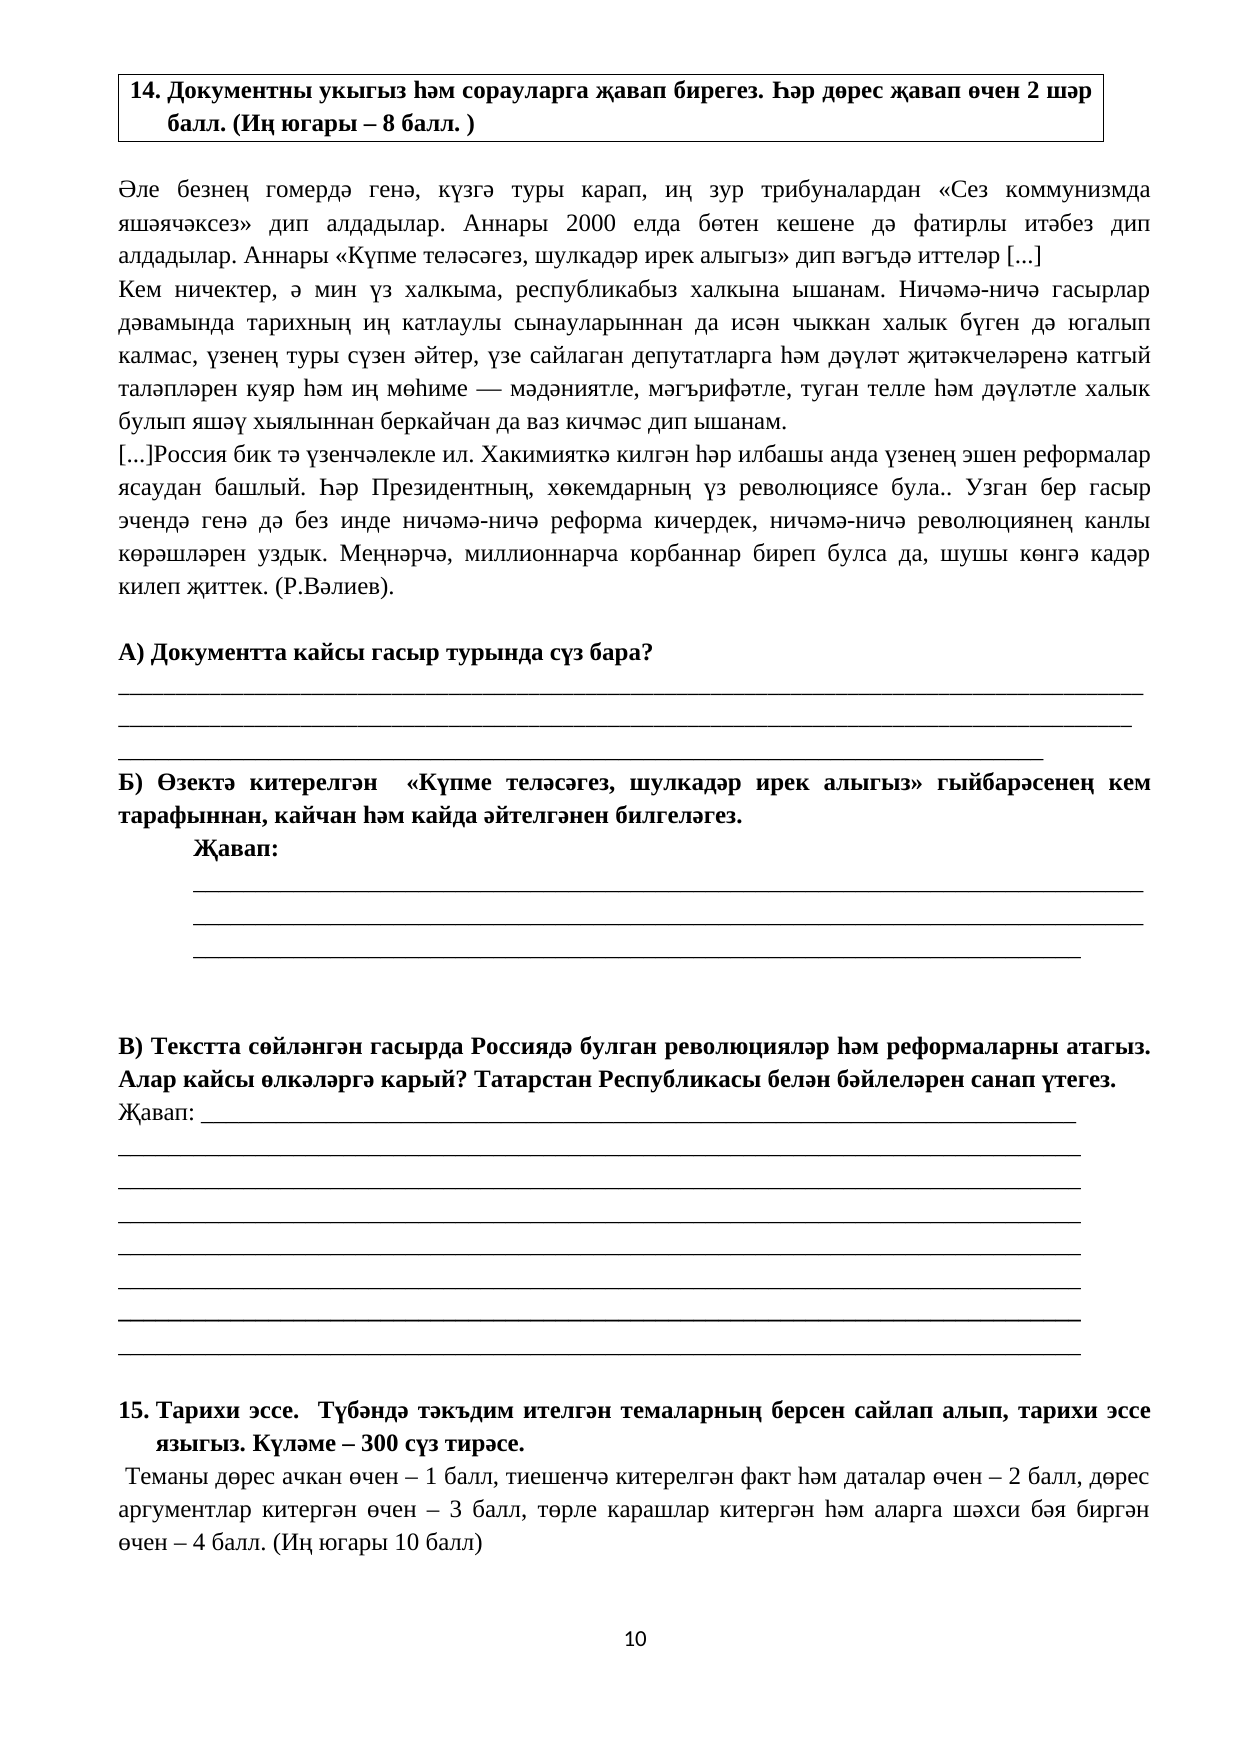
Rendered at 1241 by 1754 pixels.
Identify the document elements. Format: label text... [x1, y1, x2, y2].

text __________________________________________________________________________ [118, 734, 1152, 763]
text _____________________________________________________________________________ [118, 1229, 1152, 1258]
text Җавап: ______________________________________________________________________ [118, 1097, 1152, 1126]
text В) Текстта сөйләнгән гасырда Россиядә булган революцияләр һәм реформаларны атагыз. Алар кайсы өлкәләргә карый? Татарстан Республикасы белән бәйлеләрен санап үтегез. [118, 1031, 1152, 1093]
text Җавап: ________________________________________________________________________________________________________________________________________________________ [193, 833, 1152, 928]
text Теманы дөрес ачкан өчен – 1 балл, тиешенчә китерелгән факт һәм даталар өчен – 2 балл, дөрес аргументлар китергән өчен – 3 балл, төрле карашлар китергән һәм аларга шәхси бәя биргән өчен – 4 балл. (Иң югары 10 балл) [118, 1461, 1152, 1556]
text Кем ничектер, ә мин үз халкыма, республикабыз халкына ышанам. Ничәмә-ничә гасырлар дәвамында тарихның иң катлаулы сынауларыннан да исән чыккан халык бүген дә югалып калмас, үзенең туры сүзен әйтер, үзе сайлаган депутатларга һәм дәүләт җитәкчеләренә катгый таләпләрен куяр һәм иң мөһиме — мәдәниятле, мәгърифәтле, туган телле һәм дәүләтле халык булып яшәү хыялыннан беркайчан да ваз кичмәс дип ышанам. [118, 274, 1152, 434]
text _____________________________________________________________________________ [118, 1163, 1152, 1192]
text _____________________________________________________________________________ [118, 1296, 1152, 1324]
text _____________________________________________________________________________ [118, 1197, 1152, 1225]
text _____________________________________________________________________________ [118, 1131, 1152, 1159]
table_header Документны укыгыз һәм сорауларга җавап бирегез. Һәр дөрес җавап өчен 2 шәр балл. (Иң югары – 8 балл. ) [119, 75, 1103, 141]
text Б) Өзектә китерелгән «Күпме теләсәгез, шулкадәр ирек алыгыз» гыйбарәсенең кем тарафыннан, кайчан һәм кайда әйтелгәнен билгеләгез. [118, 767, 1152, 829]
text _______________________________________________________________________ [118, 932, 1152, 961]
text ___________________________________________________________________________________________________________________________________________________________________________________ [118, 670, 1152, 730]
text А) Документта кайсы гасыр турында сүз бара? [118, 637, 1152, 666]
list Тарихи эссе. Түбәндә тәкъдим ителгән темаларның берсен сайлап алып, тарихи эссе языгыз. Күләме – 300 сүз тирәсе. [118, 1395, 1152, 1456]
text _____________________________________________________________________________ [118, 1263, 1152, 1291]
text Әле безнең гомердә генә, күзгә туры карап, иң зур трибуналардан «Сез коммунизмда яшәячәксез» дип алдадылар. Аннары 2000 елда бөтен кешене дә фатирлы итәбез дип алдадылар. Аннары «Күпме теләсәгез, шулкадәр ирек алыгыз» дип вәгъдә иттеләр [...] [118, 174, 1152, 269]
text [...]Россия бик тә үзенчәлекле ил. Хакимияткә килгән һәр илбашы анда үзенең эшен реформалар ясаудан башлый. Һәр Президентның, хөкемдарның үз революциясе була.. Узган бер гасыр эчендә генә дә без инде ничәмә-ничә реформа кичердек, ничәмә-ничә революциянең канлы көрәшләрен уздык. Меңнәрчә, миллионнарча корбаннар биреп булса да, шушы көнгә кадәр килеп җиттек. (Р.Вәлиев). [118, 439, 1152, 599]
text _____________________________________________________________________________ [118, 1329, 1152, 1357]
